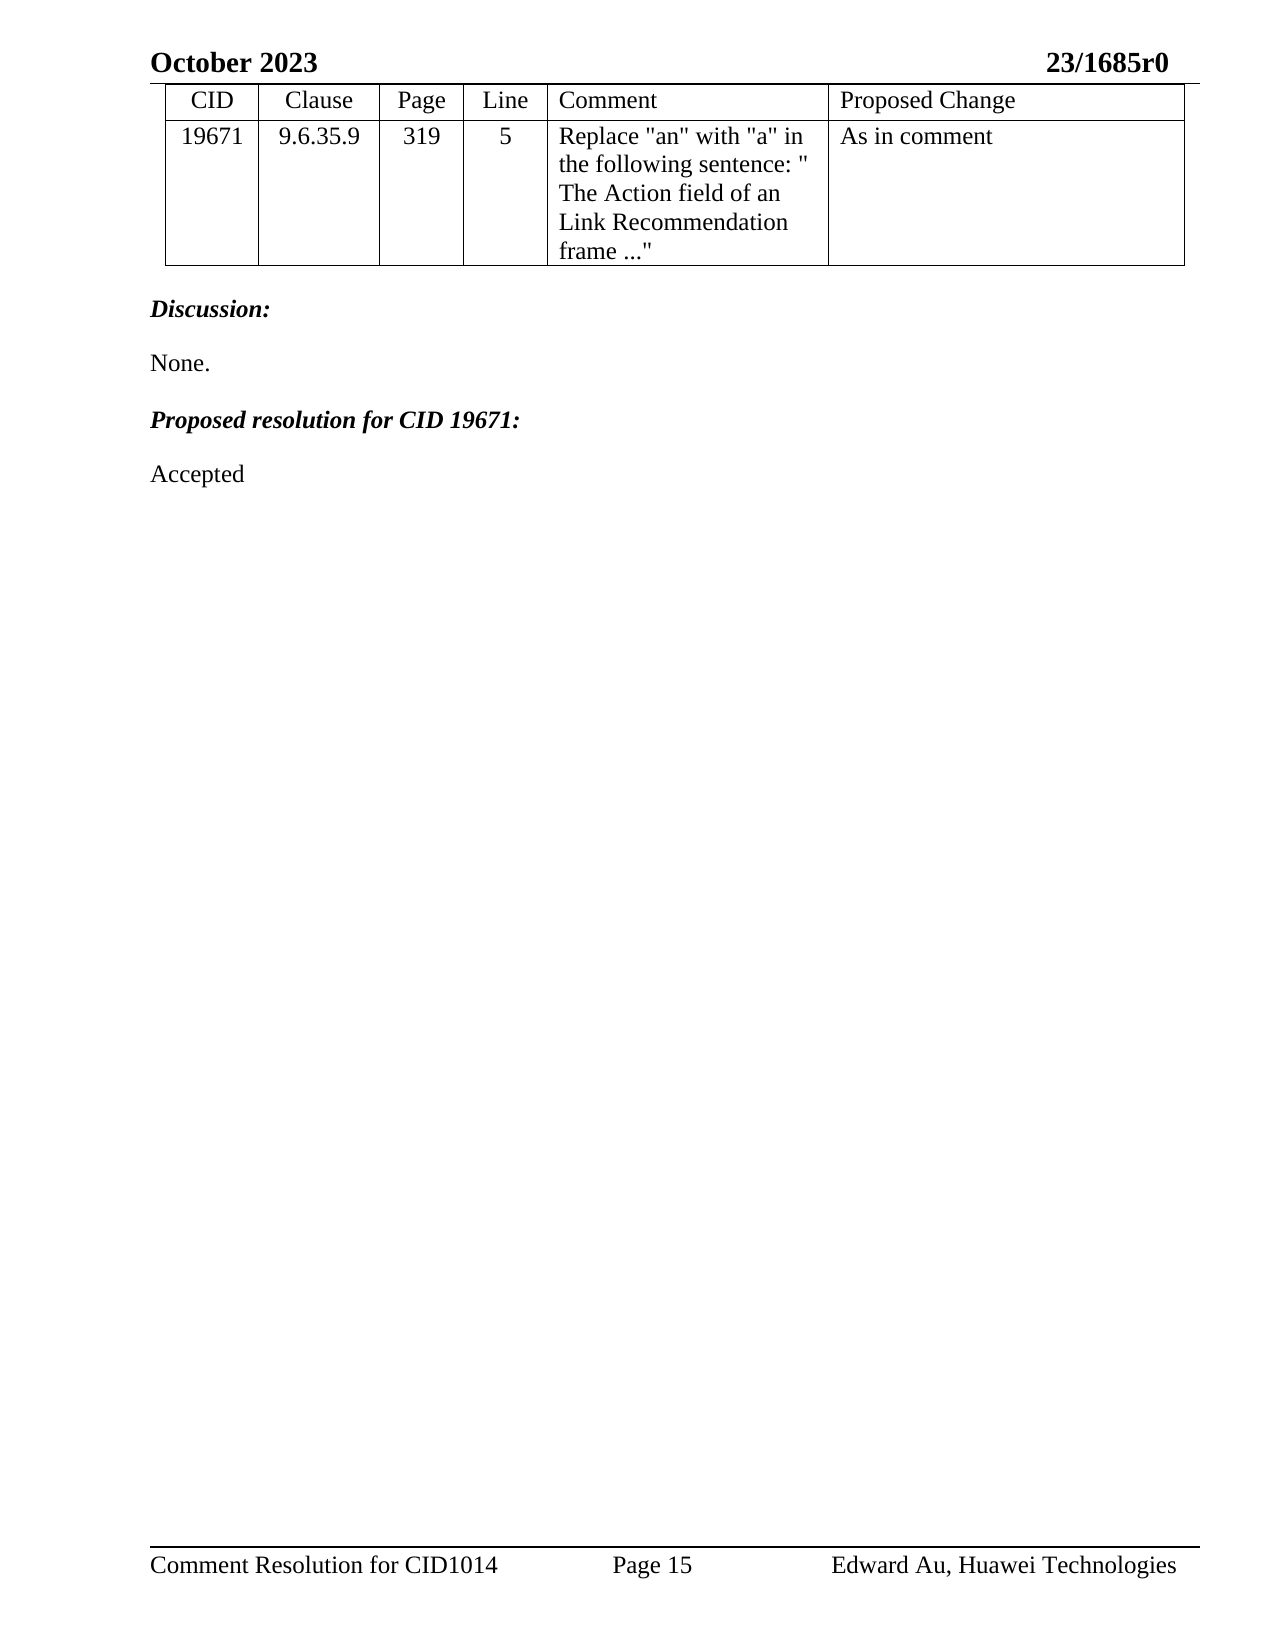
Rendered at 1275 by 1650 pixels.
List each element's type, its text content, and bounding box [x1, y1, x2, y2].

table_header Page [380, 85, 463, 120]
table_header Line [464, 85, 547, 120]
table_header Comment [548, 85, 828, 120]
table_cell 9.6.35.9 [259, 121, 379, 264]
text Discussion: [150, 294, 1200, 323]
table_header Proposed Change [829, 85, 1184, 120]
text None. [150, 348, 1200, 377]
text Proposed resolution for CID 19671: [150, 406, 1200, 434]
text Accepted [150, 459, 1200, 488]
table_cell 5 [464, 121, 547, 264]
table_cell 319 [380, 121, 463, 264]
table_cell As in comment [829, 121, 1184, 264]
table_cell Replace "an" with "a" in the following sentence: " The Action field of an Link Recommendation frame ..." [548, 121, 828, 264]
table_header Clause [259, 85, 379, 120]
table_cell 19671 [166, 121, 258, 264]
table_header CID [166, 85, 258, 120]
